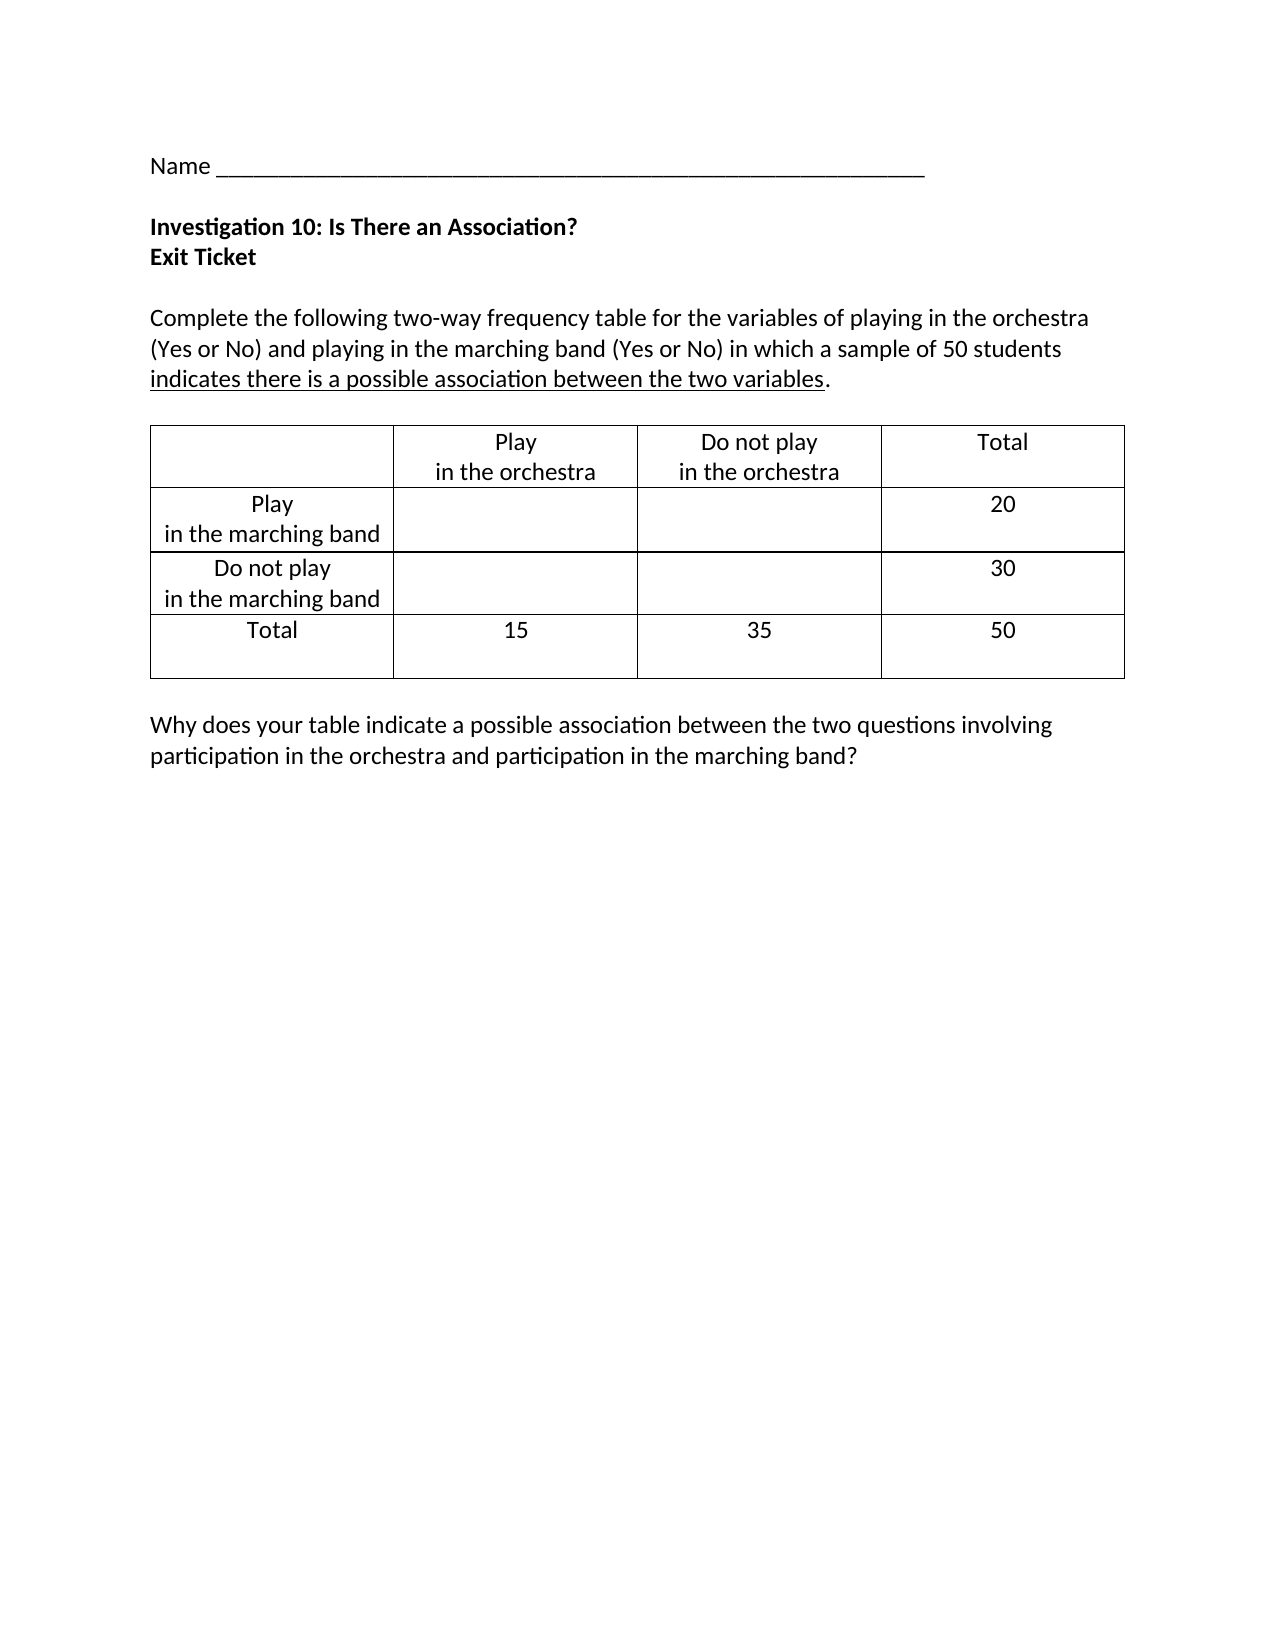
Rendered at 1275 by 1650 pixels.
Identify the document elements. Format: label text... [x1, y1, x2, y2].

text Investigation 10: Is There an Association? [150, 211, 1125, 242]
table_header [151, 426, 393, 487]
table_cell [394, 488, 637, 551]
table_cell [638, 553, 881, 613]
text Name _________________________________________________________ [150, 150, 1125, 181]
table_cell [394, 553, 637, 613]
table_cell 30 [882, 553, 1124, 613]
text Exit Ticket [150, 242, 1125, 272]
table_cell 15 [394, 615, 637, 678]
table_cell 35 [638, 615, 881, 678]
table_header Do not play in the orchestra [638, 426, 881, 487]
table_cell Do not play in the marching band [151, 553, 393, 613]
table_cell Total [151, 615, 393, 678]
table_cell [638, 488, 881, 551]
text Why does your table indicate a possible association between the two questions involving participation in the orchestra and participation in the marching band? [150, 709, 1125, 771]
table_cell 50 [882, 615, 1124, 678]
table_header Play in the orchestra [394, 426, 637, 487]
table_cell Play in the marching band [151, 488, 393, 551]
text Complete the following two-way frequency table for the variables of playing in the orchestra (Yes or No) and playing in the marching band (Yes or No) in which a sample of 50 students indicates there is a possible association between the two variables. [150, 303, 1125, 394]
table_header Total [882, 426, 1124, 487]
table_cell 20 [882, 488, 1124, 551]
